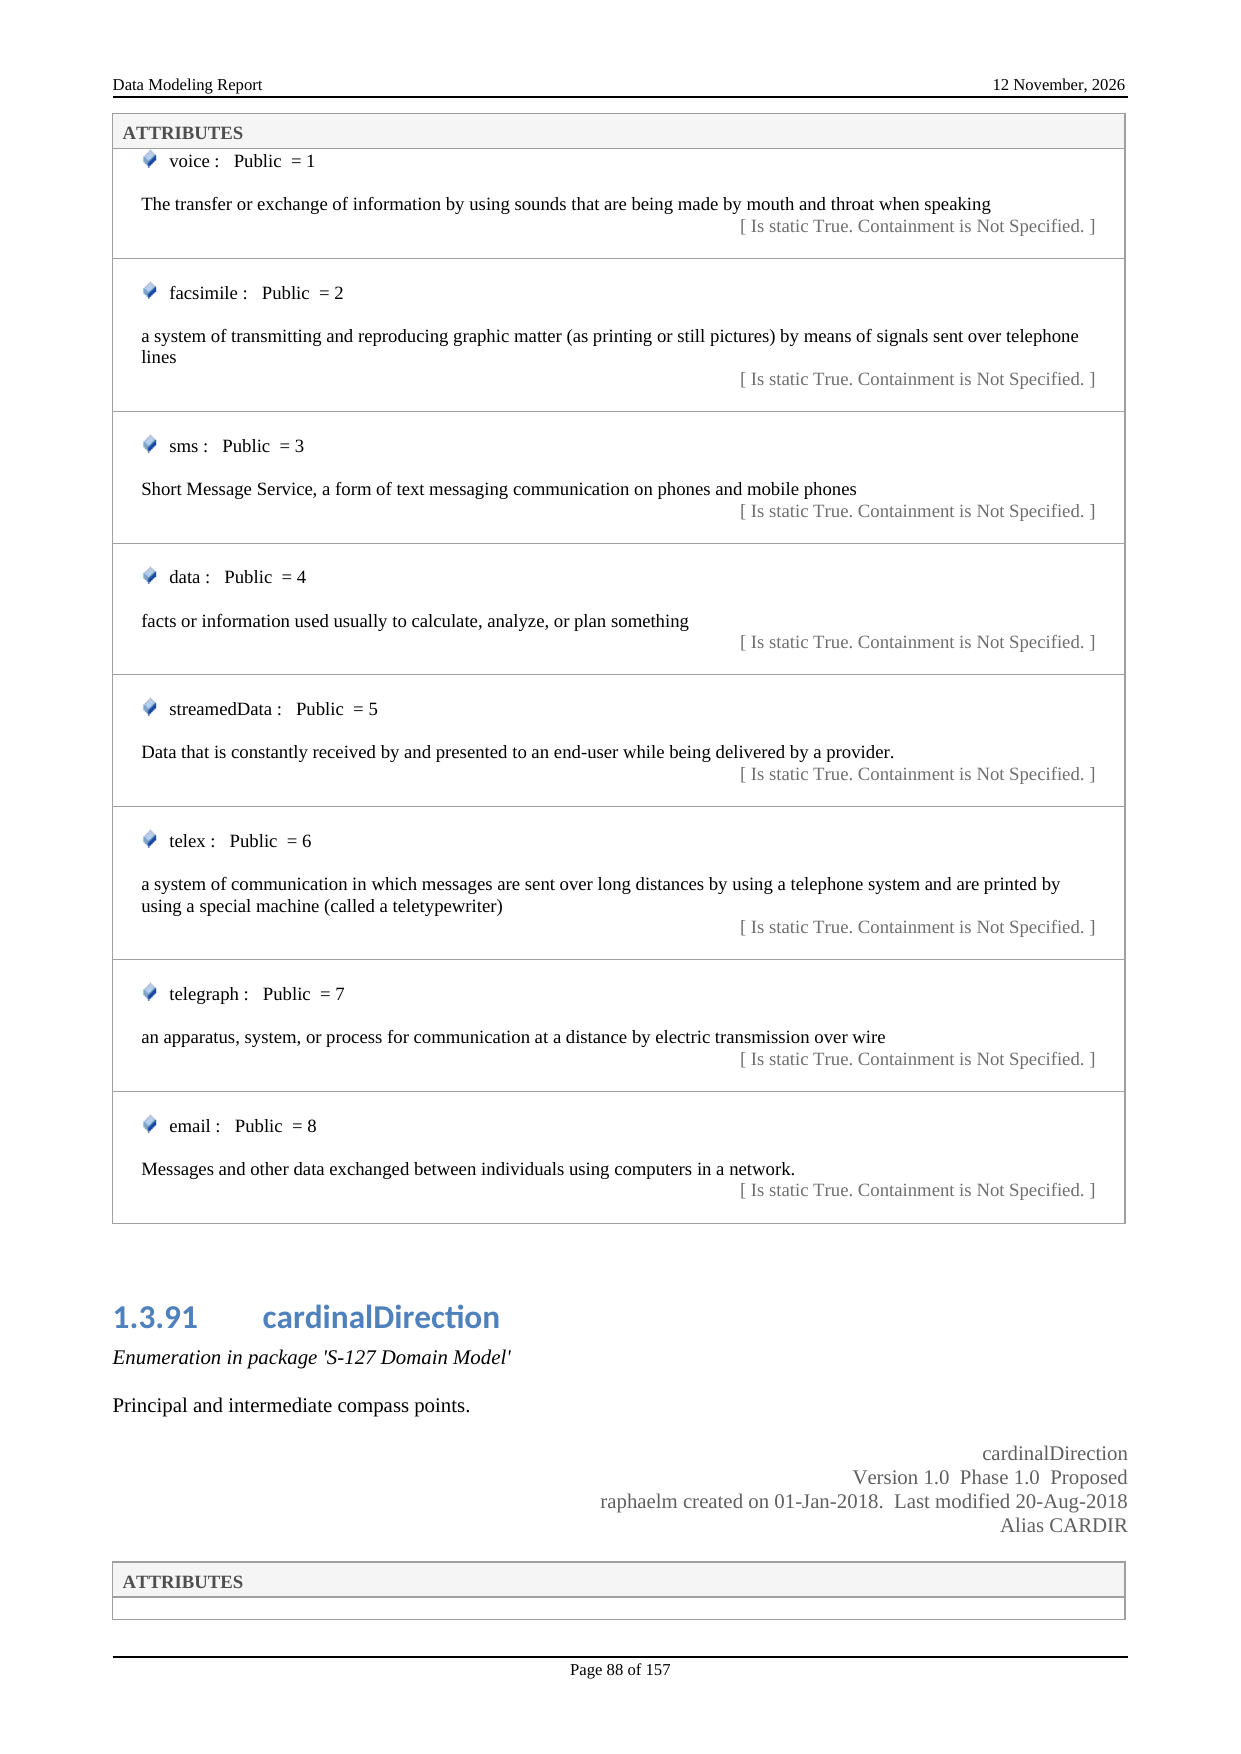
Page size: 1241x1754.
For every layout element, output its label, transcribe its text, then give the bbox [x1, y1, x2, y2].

table_cell data : Public = 4 facts or information used usually to calculate, analyze, or plan something [ Is static True. Containment is Not Specified. ] [113, 544, 1124, 674]
picture [141, 981, 160, 1001]
text raphaelm created on 01-Jan-2018. Last modified 20-Aug-2018 [112, 1489, 1128, 1513]
text Principal and intermediate compass points. [112, 1393, 1128, 1417]
text cardinalDirection [112, 1441, 1128, 1465]
picture [141, 148, 160, 168]
table_cell sms : Public = 3 Short Message Service, a form of text messaging communication on phones and mobile phones [ Is static True. Containment is Not Specified. ] [113, 412, 1124, 543]
table_cell email : Public = 8 Messages and other data exchanged between individuals using computers in a network. [ Is static True. Containment is Not Specified. ] [113, 1092, 1124, 1222]
table_header ATTRIBUTES [113, 1563, 1124, 1596]
text Alias CARDIR [112, 1513, 1128, 1537]
picture [141, 1113, 160, 1133]
text Version 1.0 Phase 1.0 Proposed [112, 1465, 1128, 1489]
picture [141, 828, 160, 848]
table_cell telex : Public = 6 a system of communication in which messages are sent over long distances by using a telephone system and are printed by using a special machine (called a teletypewriter) [ Is static True. Containment is Not Specified. ] [113, 807, 1124, 959]
picture [141, 433, 160, 453]
text Enumeration in package 'S-127 Domain Model' [112, 1345, 1128, 1369]
picture [141, 280, 160, 299]
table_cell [113, 1598, 1124, 1619]
table_cell facsimile : Public = 2 a system of transmitting and reproducing graphic matter (as printing or still pictures) by means of signals sent over telephone lines [ Is static True. Containment is Not Specified. ] [113, 259, 1124, 411]
table_cell telegraph : Public = 7 an apparatus, system, or process for communication at a distance by electric transmission over wire [ Is static True. Containment is Not Specified. ] [113, 960, 1124, 1091]
picture [141, 565, 160, 584]
table_header ATTRIBUTES [113, 114, 1124, 148]
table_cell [113, 149, 1124, 258]
picture [141, 696, 160, 716]
subtitle cardinalDirection [112, 1296, 1128, 1336]
table_cell streamedData : Public = 5 Data that is constantly received by and presented to an end-user while being delivered by a provider. [ Is static True. Containment is Not Specified. ] [113, 675, 1124, 806]
